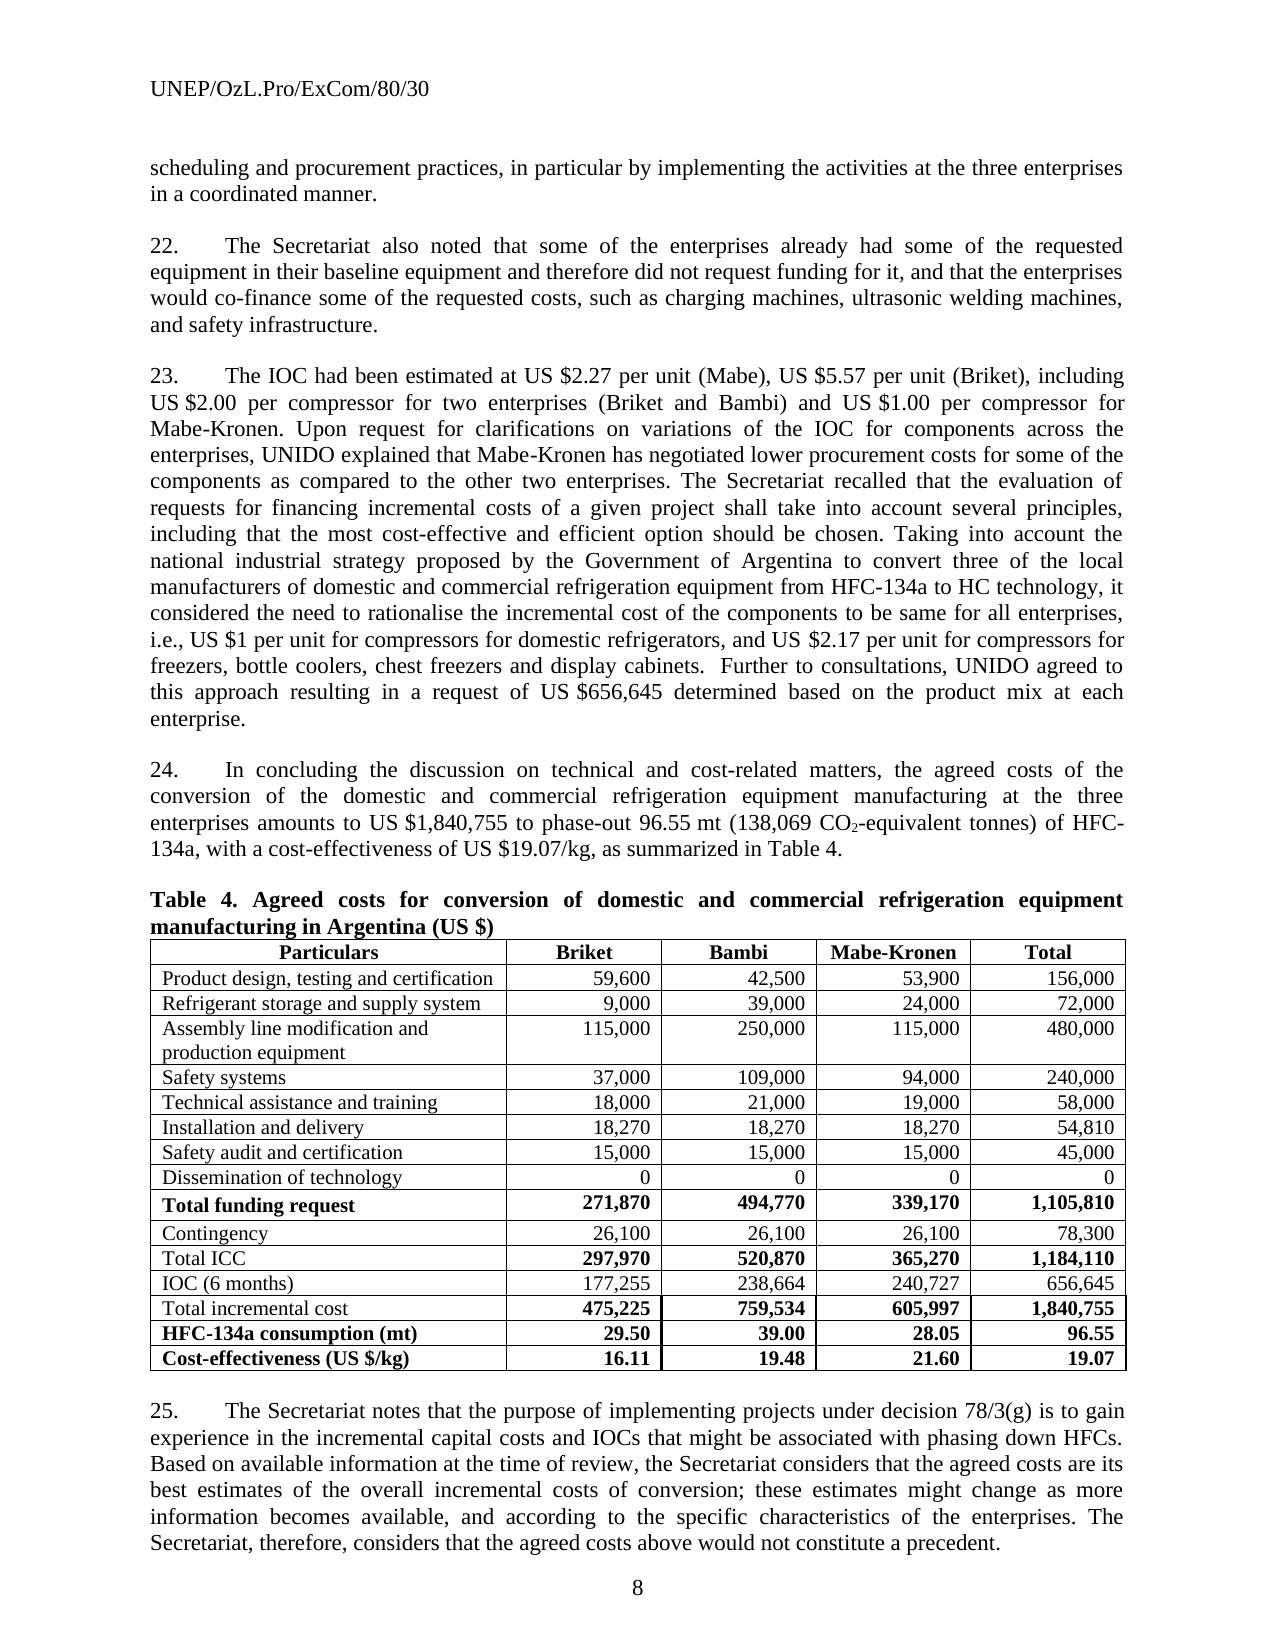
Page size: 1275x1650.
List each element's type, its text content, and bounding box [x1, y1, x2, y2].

table_header Total [971, 940, 1125, 964]
table_cell Technical assistance and training [151, 1090, 506, 1114]
table_cell 18,270 [817, 1115, 970, 1139]
table_cell 78,300 [971, 1221, 1125, 1244]
table_cell 39.00 [663, 1321, 815, 1345]
table_header Mabe-Kronen [817, 940, 970, 964]
table_header Particulars [151, 940, 506, 964]
table_cell 59,600 [507, 965, 661, 989]
table_cell 26,100 [507, 1221, 661, 1244]
table_cell 1,184,110 [971, 1246, 1125, 1270]
table_cell IOC (6 months) [151, 1271, 506, 1295]
table_cell 15,000 [817, 1140, 970, 1164]
table_cell 271,870 [507, 1190, 661, 1219]
table_cell 297,970 [507, 1246, 661, 1270]
table_cell 26,100 [817, 1221, 970, 1244]
table_cell 0 [971, 1165, 1125, 1189]
table_cell Safety systems [151, 1065, 506, 1089]
table_cell 19,000 [817, 1090, 970, 1114]
table_cell 759,534 [663, 1296, 815, 1320]
table_cell 94,000 [817, 1065, 970, 1089]
table_cell 15,000 [662, 1140, 816, 1164]
table_cell 177,255 [507, 1271, 661, 1295]
table_cell 37,000 [507, 1065, 661, 1089]
subtitle The Secretariat also noted that some of the enterprises already had some of the requested equipment in their baseline equipment and therefore did not request funding for it, and that the enterprises would co-finance some of the requested costs, such as charging machines, ultrasonic welding machines, and safety infrastructure. [150, 232, 1125, 337]
table_cell 19.07 [972, 1346, 1125, 1370]
table_cell 156,000 [971, 965, 1125, 989]
table_cell Cost-effectiveness (US $/kg) [151, 1346, 506, 1370]
table_cell 58,000 [971, 1090, 1125, 1114]
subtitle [150, 154, 1125, 207]
table_cell 109,000 [662, 1065, 816, 1089]
table_cell Product design, testing and certification [151, 965, 506, 989]
table_cell 19.48 [663, 1346, 815, 1370]
table_cell 54,810 [971, 1115, 1125, 1139]
subtitle In concluding the discussion on technical and cost-related matters, the agreed costs of the conversion of the domestic and commercial refrigeration equipment manufacturing at the three enterprises amounts to US $1,840,755 to phase-out 96.55 mt (138,069 CO2-equivalent tonnes) of HFC-134a, with a cost-effectiveness of US $19.07/kg, as summarized in Table 4. [150, 756, 1125, 862]
table_cell 24,000 [817, 991, 970, 1014]
table_cell 72,000 [971, 991, 1125, 1014]
table_cell Contingency [151, 1221, 506, 1244]
table_cell 18,270 [662, 1115, 816, 1139]
table_cell 18,270 [507, 1115, 661, 1139]
subtitle Table 4. Agreed costs for conversion of domestic and commercial refrigeration equipment manufacturing in Argentina (US $) [150, 887, 1125, 939]
table_header Bambi [662, 940, 816, 964]
table_cell 29.50 [507, 1321, 660, 1345]
table_cell 42,500 [662, 965, 816, 989]
table_cell 240,000 [971, 1065, 1125, 1089]
table_cell 1,105,810 [971, 1190, 1125, 1219]
table_cell 16.11 [507, 1346, 660, 1370]
table_cell 115,000 [817, 1016, 970, 1064]
table_cell 656,645 [971, 1271, 1125, 1295]
table_cell HFC-134a consumption (mt) [151, 1321, 506, 1345]
table_cell 21.60 [817, 1346, 970, 1370]
table_cell Total incremental cost [151, 1296, 506, 1320]
table_cell 1,840,755 [972, 1296, 1125, 1320]
table_cell 240,727 [817, 1271, 970, 1295]
table_cell 238,664 [662, 1271, 816, 1295]
table_cell 45,000 [971, 1140, 1125, 1164]
table_cell 18,000 [507, 1090, 661, 1114]
table_cell 26,100 [662, 1221, 816, 1244]
table_cell Total funding request [151, 1190, 506, 1219]
table_cell 39,000 [662, 991, 816, 1014]
table_cell 480,000 [971, 1016, 1125, 1064]
subtitle The Secretariat notes that the purpose of implementing projects under decision 78/3(g) is to gain experience in the incremental capital costs and IOCs that might be associated with phasing down HFCs. Based on available information at the time of review, the Secretariat considers that the agreed costs are its best estimates of the overall incremental costs of conversion; these estimates might change as more information becomes available, and according to the specific characteristics of the enterprises. The Secretariat, therefore, considers that the agreed costs above would not constitute a precedent. [150, 1397, 1125, 1556]
table_cell 9,000 [507, 991, 661, 1014]
table_header Briket [507, 940, 661, 964]
table_cell 0 [817, 1165, 970, 1189]
table_cell 339,170 [817, 1190, 970, 1219]
table_cell Refrigerant storage and supply system [151, 991, 506, 1014]
table_cell 0 [507, 1165, 661, 1189]
table_cell 475,225 [507, 1296, 660, 1320]
subtitle The IOC had been estimated at US $2.27 per unit (Mabe), US $5.57 per unit (Briket), including US $2.00 per compressor for two enterprises (Briket and Bambi) and US $1.00 per compressor for Mabe-Kronen. Upon request for clarifications on variations of the IOC for components across the enterprises, UNIDO explained that Mabe-Kronen has negotiated lower procurement costs for some of the components as compared to the other two enterprises. The Secretariat recalled that the evaluation of requests for financing incremental costs of a given project shall take into account several principles, including that the most cost-effective and efficient option should be chosen. Taking into account the national industrial strategy proposed by the Government of Argentina to convert three of the local manufacturers of domestic and commercial refrigeration equipment from HFC-134a to HC technology, it considered the need to rationalise the incremental cost of the components to be same for all enterprises, i.e., US $1 per unit for compressors for domestic refrigerators, and US $2.17 per unit for compressors for freezers, bottle coolers, chest freezers and display cabinets. Further to consultations, UNIDO agreed to this approach resulting in a request of US $656,645 determined based on the product mix at each enterprise. [150, 362, 1125, 731]
table_cell 605,997 [817, 1296, 970, 1320]
table_cell Total ICC [151, 1246, 506, 1270]
table_cell 115,000 [507, 1016, 661, 1064]
table_cell 250,000 [662, 1016, 816, 1064]
table_cell 53,900 [817, 965, 970, 989]
table_cell Assembly line modification and production equipment [151, 1016, 506, 1064]
table_cell 96.55 [972, 1321, 1125, 1345]
table_cell 494,770 [662, 1190, 816, 1219]
table_cell Safety audit and certification [151, 1140, 506, 1164]
table_cell 365,270 [817, 1246, 970, 1270]
table_cell Installation and delivery [151, 1115, 506, 1139]
table_cell 0 [662, 1165, 816, 1189]
table_cell 15,000 [507, 1140, 661, 1164]
table_cell 28.05 [817, 1321, 970, 1345]
table_cell 520,870 [662, 1246, 816, 1270]
table_cell Dissemination of technology [151, 1165, 506, 1189]
table_cell 21,000 [662, 1090, 816, 1114]
